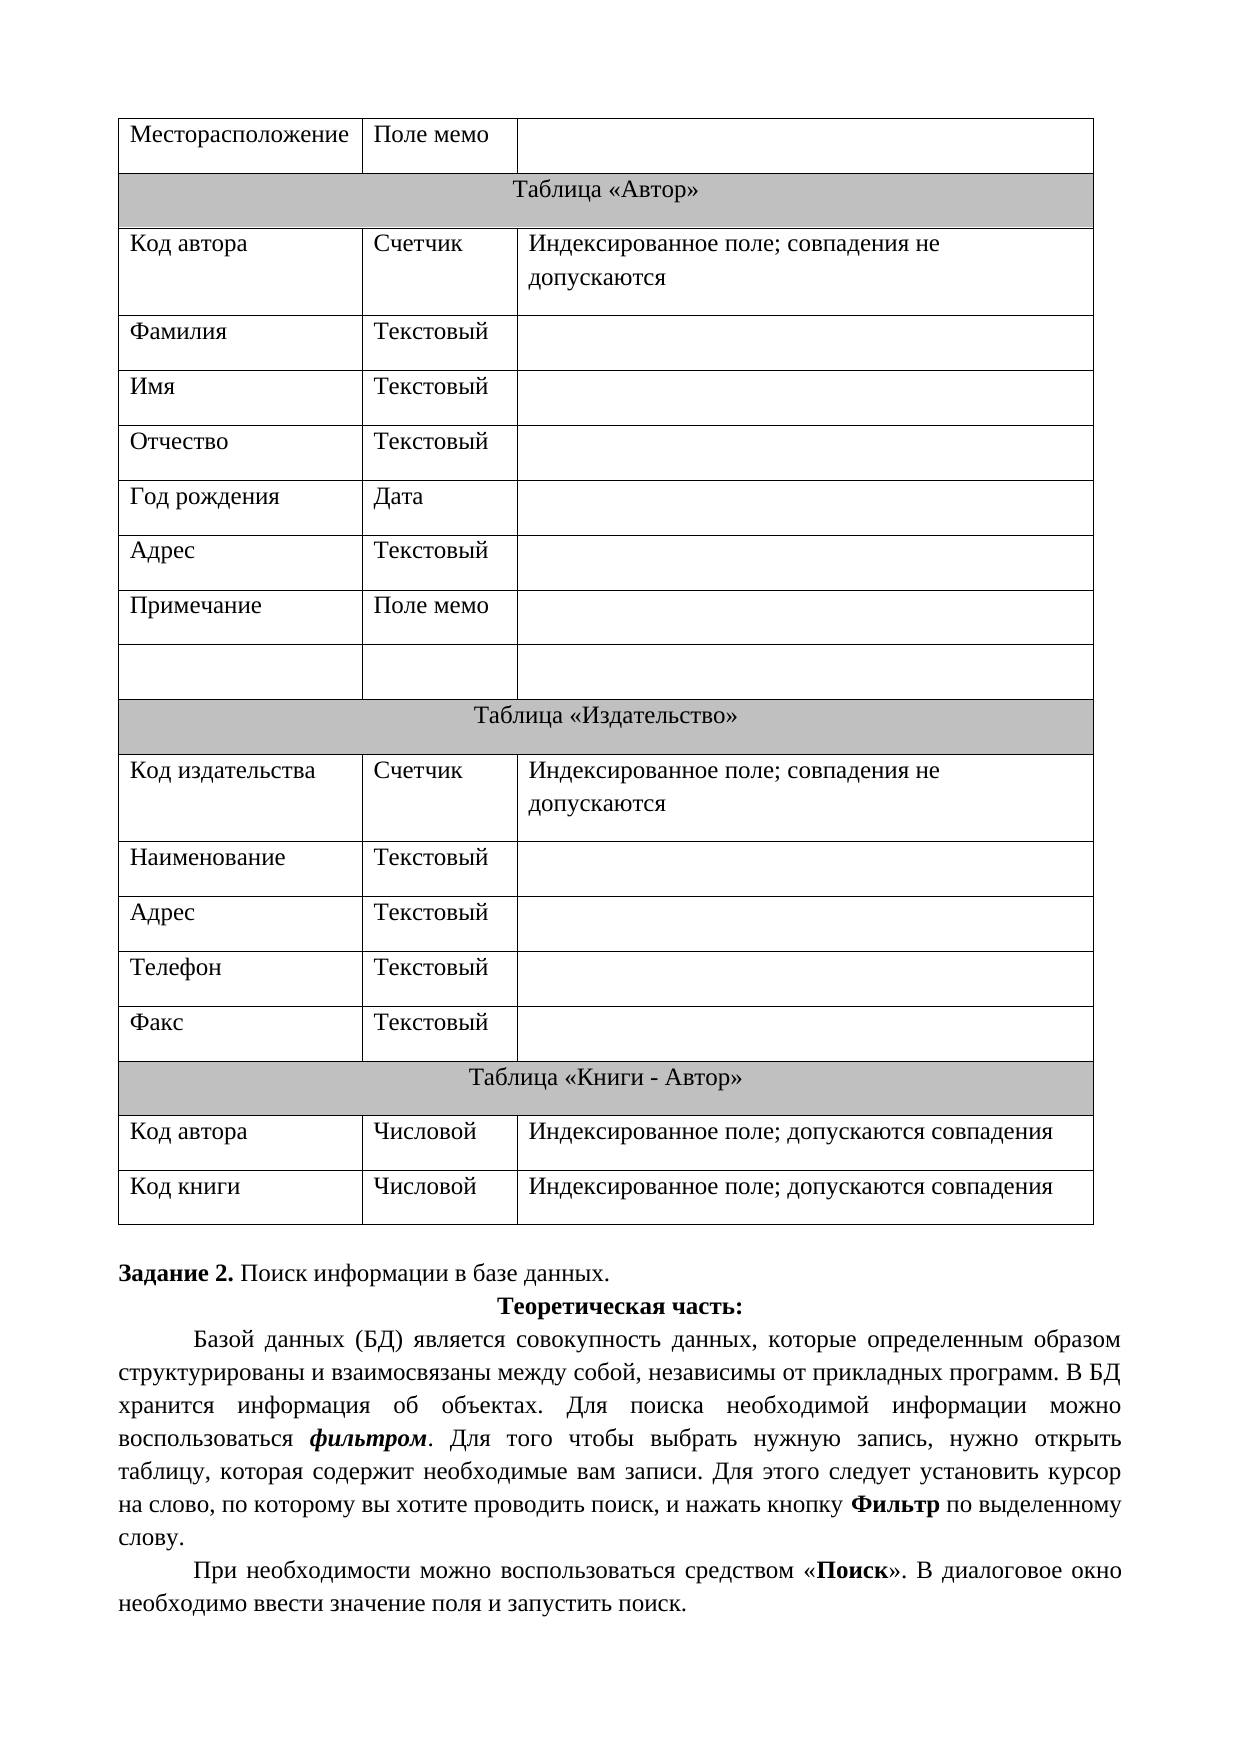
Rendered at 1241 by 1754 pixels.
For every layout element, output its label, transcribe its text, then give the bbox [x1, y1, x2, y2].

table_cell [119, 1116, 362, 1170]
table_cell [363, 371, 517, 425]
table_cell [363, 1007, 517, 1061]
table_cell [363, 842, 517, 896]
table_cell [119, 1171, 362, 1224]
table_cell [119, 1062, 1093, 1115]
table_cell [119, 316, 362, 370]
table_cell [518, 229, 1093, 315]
text Теоретическая часть: [118, 1291, 1122, 1320]
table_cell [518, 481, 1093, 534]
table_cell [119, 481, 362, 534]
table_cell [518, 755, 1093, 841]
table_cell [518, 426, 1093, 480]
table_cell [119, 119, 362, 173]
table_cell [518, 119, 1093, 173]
text Задание 2. Поиск информации в базе данных. [118, 1258, 1122, 1287]
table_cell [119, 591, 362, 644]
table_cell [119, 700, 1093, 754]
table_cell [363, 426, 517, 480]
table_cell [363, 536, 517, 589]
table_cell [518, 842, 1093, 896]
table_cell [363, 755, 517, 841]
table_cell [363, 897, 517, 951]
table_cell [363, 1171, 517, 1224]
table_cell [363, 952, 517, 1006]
text Базой данных (БД) является совокупность данных, которые определенным образом структурированы и взаимосвязаны между собой, независимы от прикладных программ. В БД хранится информация об объектах. Для поиска необходимой информации можно воспользоваться фильтром. Для того чтобы выбрать нужную запись, нужно открыть таблицу, которая содержит необходимые вам записи. Для этого следует установить курсор на слово, по которому вы хотите проводить поиск, и нажать кнопку Фильтр по выделенному слову. [118, 1324, 1122, 1551]
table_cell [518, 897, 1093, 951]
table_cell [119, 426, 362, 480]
text При необходимости можно воспользоваться средством «Поиск». В диалоговое окно необходимо ввести значение поля и запустить поиск. [118, 1556, 1122, 1617]
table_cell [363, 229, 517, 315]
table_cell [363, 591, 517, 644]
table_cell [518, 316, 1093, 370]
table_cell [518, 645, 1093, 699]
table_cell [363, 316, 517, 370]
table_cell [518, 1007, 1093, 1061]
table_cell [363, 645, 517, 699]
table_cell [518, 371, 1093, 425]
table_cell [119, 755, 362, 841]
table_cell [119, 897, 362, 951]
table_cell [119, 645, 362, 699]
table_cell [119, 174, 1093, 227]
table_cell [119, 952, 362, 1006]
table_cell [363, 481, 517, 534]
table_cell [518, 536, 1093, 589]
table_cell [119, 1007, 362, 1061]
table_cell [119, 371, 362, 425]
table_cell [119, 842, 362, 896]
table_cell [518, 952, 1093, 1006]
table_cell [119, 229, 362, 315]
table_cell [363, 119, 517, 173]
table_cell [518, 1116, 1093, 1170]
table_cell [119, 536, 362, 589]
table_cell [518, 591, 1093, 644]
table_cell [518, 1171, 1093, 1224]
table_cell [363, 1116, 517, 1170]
